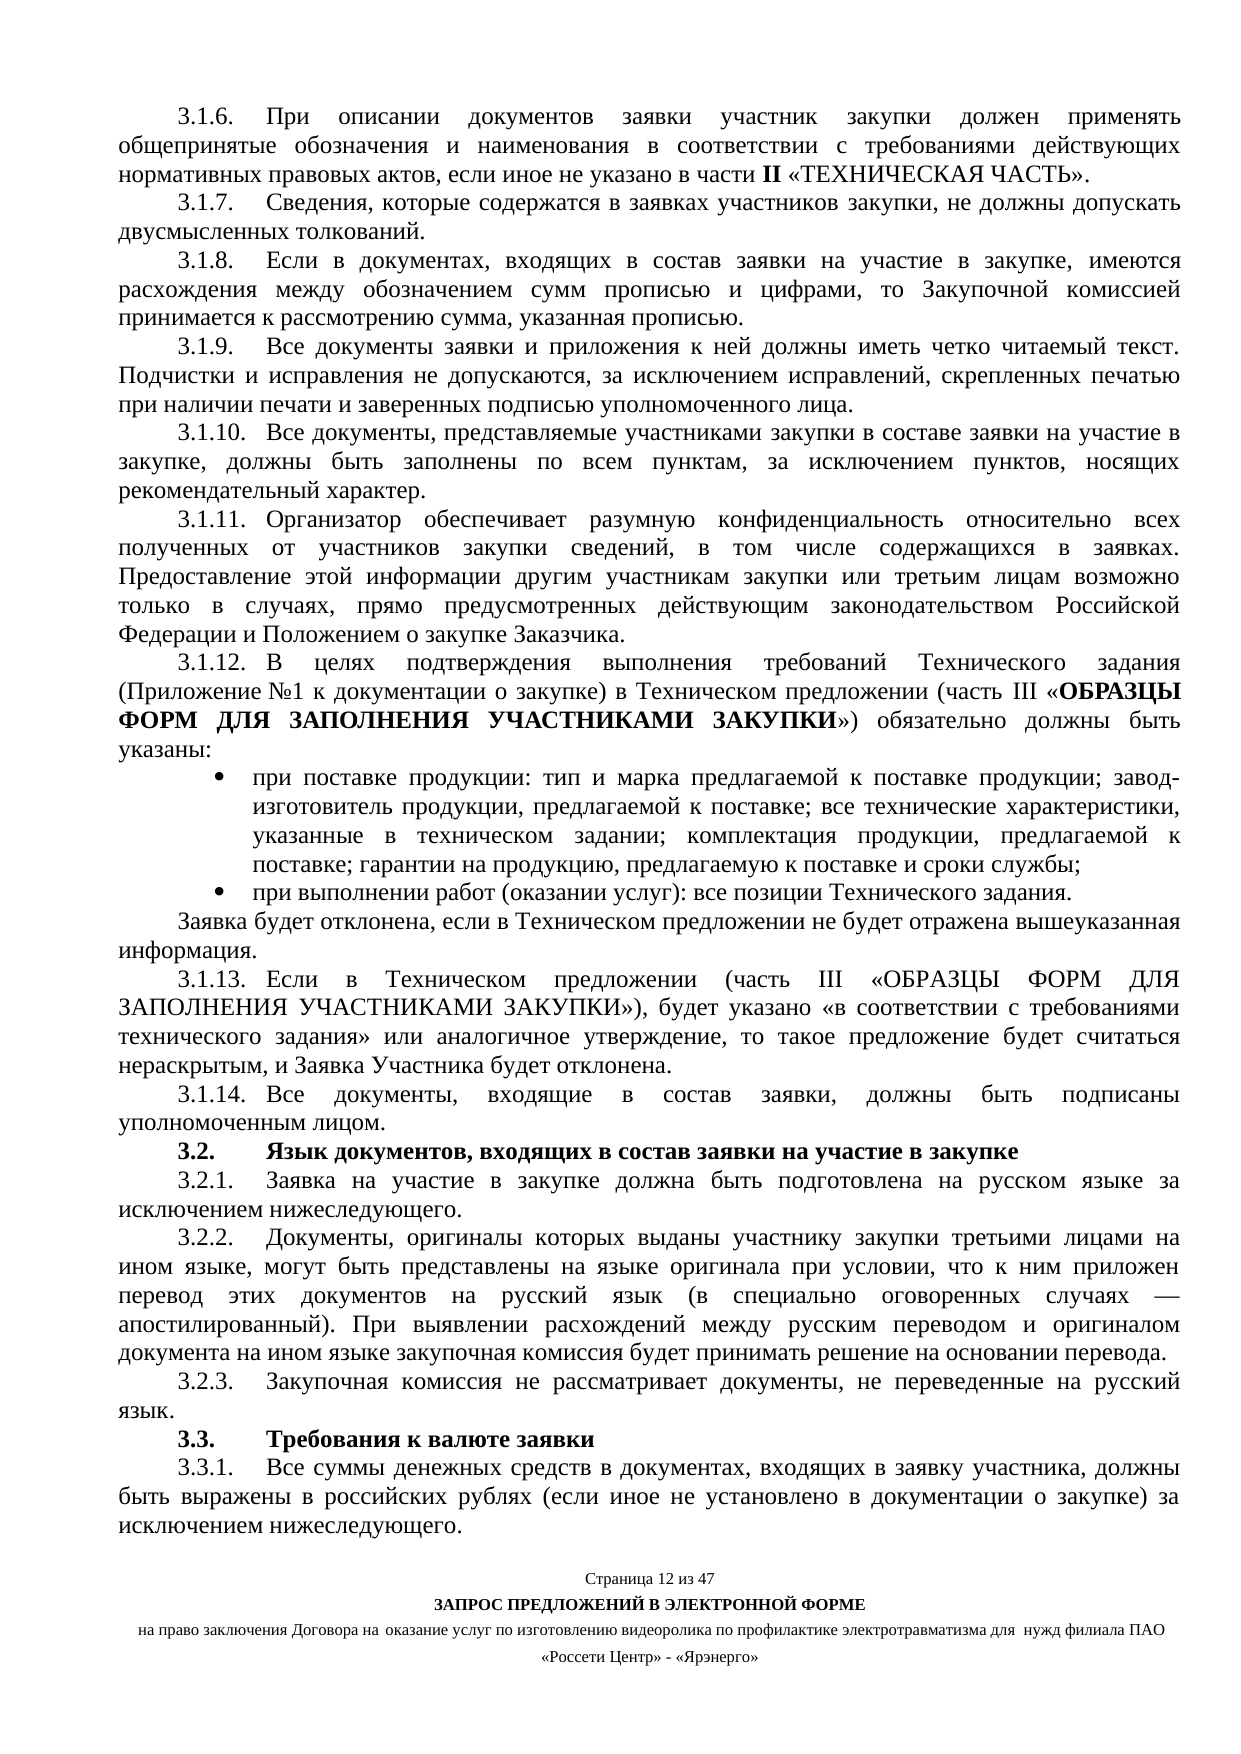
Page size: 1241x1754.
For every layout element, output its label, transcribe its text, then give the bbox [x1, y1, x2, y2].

subtitle Организатор обеспечивает разумную конфиденциальность относительно всех полученных от участников закупки сведений, в том числе содержащихся в заявках. Предоставление этой информации другим участникам закупки или третьим лицам возможно только в случаях, прямо предусмотренных действующим законодательством Российской Федерации и Положением о закупке Заказчика. [118, 504, 1181, 647]
subtitle Все документы, представляемые участниками закупки в составе заявки на участие в закупке, должны быть заполнены по всем пунктам, за исключением пунктов, носящих рекомендательный характер. [118, 417, 1181, 504]
subtitle Документы, оригиналы которых выданы участнику закупки третьими лицами на ином языке, могут быть представлены на языке оригинала при условии, что к ним приложен перевод этих документов на русский язык (в специально оговоренных случаях — апостилированный). При выявлении расхождений между русским переводом и оригиналом документа на ином языке закупочная комиссия будет принимать решение на основании перевода. [118, 1222, 1181, 1366]
subtitle Все документы, входящие в состав заявки, должны быть подписаны уполномоченным лицом. [118, 1079, 1181, 1136]
subtitle Заявка будет отклонена, если в Техническом предложении не будет отражена вышеуказанная информация. [118, 906, 1181, 964]
subtitle при поставке продукции: тип и марка предлагаемой к поставке продукции; завод-изготовитель продукции, предлагаемой к поставке; все технические характеристики, указанные в техническом задании; комплектация продукции, предлагаемой к поставке; гарантии на продукцию, предлагаемую к поставке и сроки службы; [215, 762, 1181, 877]
subtitle При описании документов заявки участник закупки должен применять общепринятые обозначения и наименования в соответствии с требованиями действующих нормативных правовых актов, если иное не указано в части II «ТЕХНИЧЕСКАЯ ЧАСТЬ». [118, 101, 1181, 187]
subtitle Заявка на участие в закупке должна быть подготовлена на русском языке за исключением нижеследующего. [118, 1165, 1181, 1222]
subtitle Все документы заявки и приложения к ней должны иметь четко читаемый текст. Подчистки и исправления не допускаются, за исключением исправлений, скрепленных печатью при наличии печати и заверенных подписью уполномоченного лица. [118, 331, 1181, 417]
subtitle Если в Техническом предложении (часть III «ОБРАЗЦЫ ФОРМ ДЛЯ ЗАПОЛНЕНИЯ УЧАСТНИКАМИ ЗАКУПКИ»), будет указано «в соответствии с требованиями технического задания» или аналогичное утверждение, то такое предложение будет считаться нераскрытым, и Заявка Участника будет отклонена. [118, 964, 1181, 1079]
subtitle Все суммы денежных средств в документах, входящих в заявку участника, должны быть выражены в российских рублях (если иное не установлено в документации о закупке) за исключением нижеследующего. [118, 1452, 1181, 1539]
subtitle Если в документах, входящих в состав заявки на участие в закупке, имеются расхождения между обозначением сумм прописью и цифрами, то Закупочной комиссией принимается к рассмотрению сумма, указанная прописью. [118, 245, 1181, 331]
subtitle Язык документов, входящих в состав заявки на участие в закупке [118, 1136, 1181, 1165]
subtitle Требования к валюте заявки [118, 1424, 1181, 1452]
subtitle Сведения, которые содержатся в заявках участников закупки, не должны допускать двусмысленных толкований. [118, 187, 1181, 245]
subtitle В целях подтверждения выполнения требований Технического задания (Приложение №1 к документации о закупке) в Техническом предложении (часть III «ОБРАЗЦЫ ФОРМ ДЛЯ ЗАПОЛНЕНИЯ УЧАСТНИКАМИ ЗАКУПКИ») обязательно должны быть указаны: [118, 647, 1181, 762]
subtitle Закупочная комиссия не рассматривает документы, не переведенные на русский язык. [118, 1366, 1181, 1424]
subtitle при выполнении работ (оказании услуг): все позиции Технического задания. [215, 877, 1181, 906]
